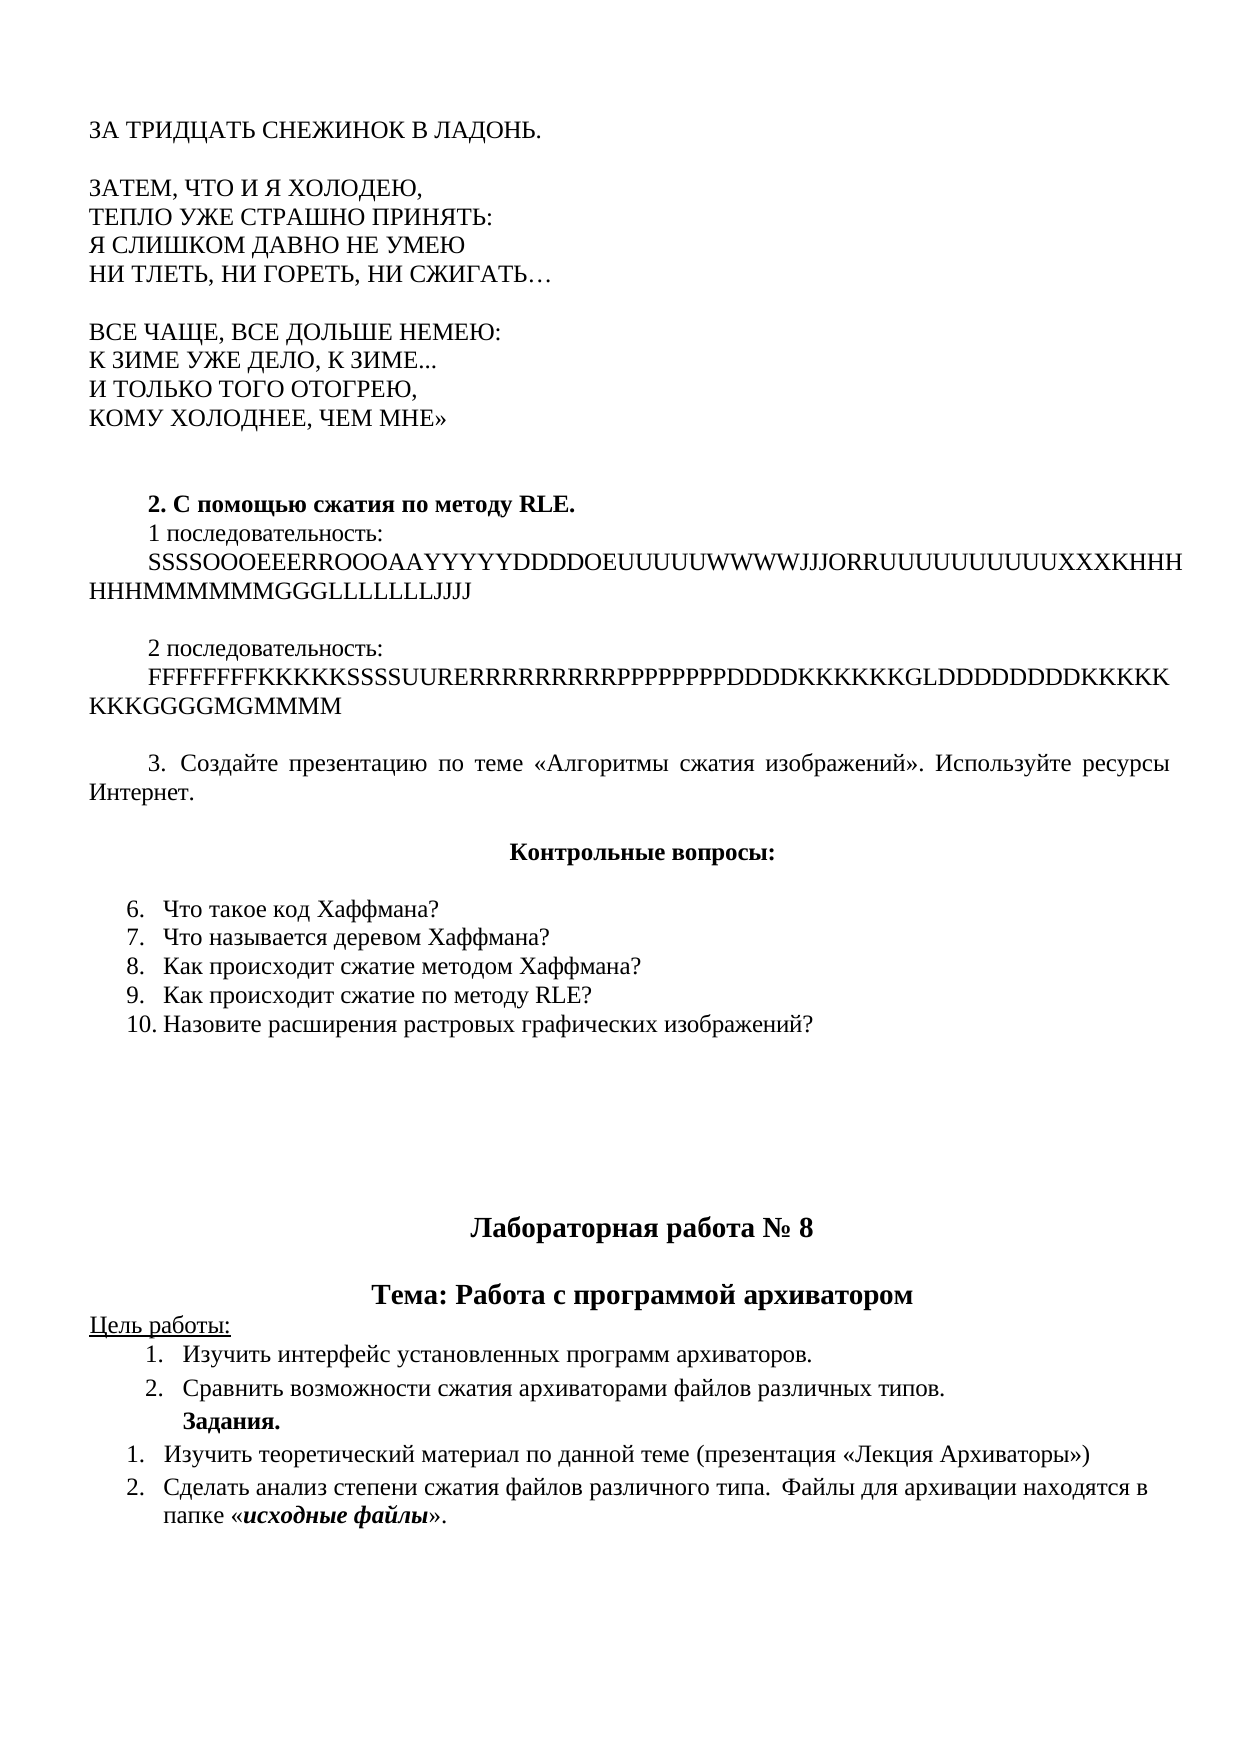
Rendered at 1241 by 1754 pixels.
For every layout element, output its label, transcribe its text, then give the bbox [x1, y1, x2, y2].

list Что называется деревом Хаффмана? [126, 922, 1211, 951]
subtitle Контрольные вопросы: [132, 837, 1153, 865]
list Что такое код Хаффмана? [126, 894, 1211, 922]
list Изучить интерфейс установленных программ архиваторов. [145, 1339, 1211, 1368]
text Тема: Работа с программой архиватором [74, 1278, 1211, 1311]
text Цель работы: [29, 1311, 291, 1339]
text FFFFFFFFKKKKKSSSSUURERRRRRRRRRPPPPPPPPDDDDKKKKKKGLDDDDDDDDKKKKK KKKGGGGMGMMMM [89, 662, 1211, 719]
text BСЕ ЧАЩЕ, BСЕ ДОЛЬШЕ НЕMЕЮ: [89, 317, 1211, 346]
list последовательность: [148, 518, 1211, 547]
list Изучить теоретический материал по данной теме (презентация «Лекция Архиваторы») [126, 1439, 1211, 1467]
list Сравнить возможности сжатия архиваторами файлов различных типов. [145, 1373, 1211, 1401]
text ЗАТЕM, ЧТО И Я ХОЛОДЕЮ, ТЕПЛО УЖЕ СТРАШНО ПРИНЯТЬ: [89, 173, 504, 231]
text НИ ТЛЕТЬ, НИ ГОРЕТЬ, НИ СЖИГАТЬ… [89, 259, 1211, 288]
subtitle Задания. [182, 1406, 1211, 1435]
text SSSSOOOEEERROOOAAYYYYYDDDDOEUUUUUWWWWJJJORRUUUUUUUUUUXXXKHHH HHHMMMMMMGGGLLLLLLLJJJJ [89, 547, 1211, 604]
list Создайте презентацию по теме «Алгоритмы сжатия изображений». Используйте ресурсы Интернет. [89, 748, 1196, 806]
subtitle С помощью сжатия по методу RLE. [148, 490, 1211, 518]
list Назовите расширения растровых графических изображений? [126, 1009, 1211, 1037]
list последовательность: [148, 633, 1211, 662]
list Сделать анализ степени сжатия файлов различного типа. Файлы для архивации находятся в папке «исходные файлы». [126, 1472, 1150, 1529]
subtitle Лабораторная работа № 8 [74, 1210, 1211, 1244]
list Как происходит сжатие методом Хаффмана? [126, 951, 1211, 980]
text ЗА ТРИДЦАТЬ СНЕЖИНОК B ЛАДОНЬ. [89, 115, 1211, 144]
list Как происходит сжатие по методу RLE? [126, 980, 1211, 1009]
text Я СЛИШКОM ДАBНО НЕ УMЕЮ [89, 231, 1211, 259]
text К ЗИMЕ УЖЕ ДЕЛО, К ЗИMЕ... И ТОЛЬКО ТОГО ОТОГРЕЮ, КОMУ ХОЛОДНЕЕ, ЧЕM MНЕ» [89, 346, 453, 432]
